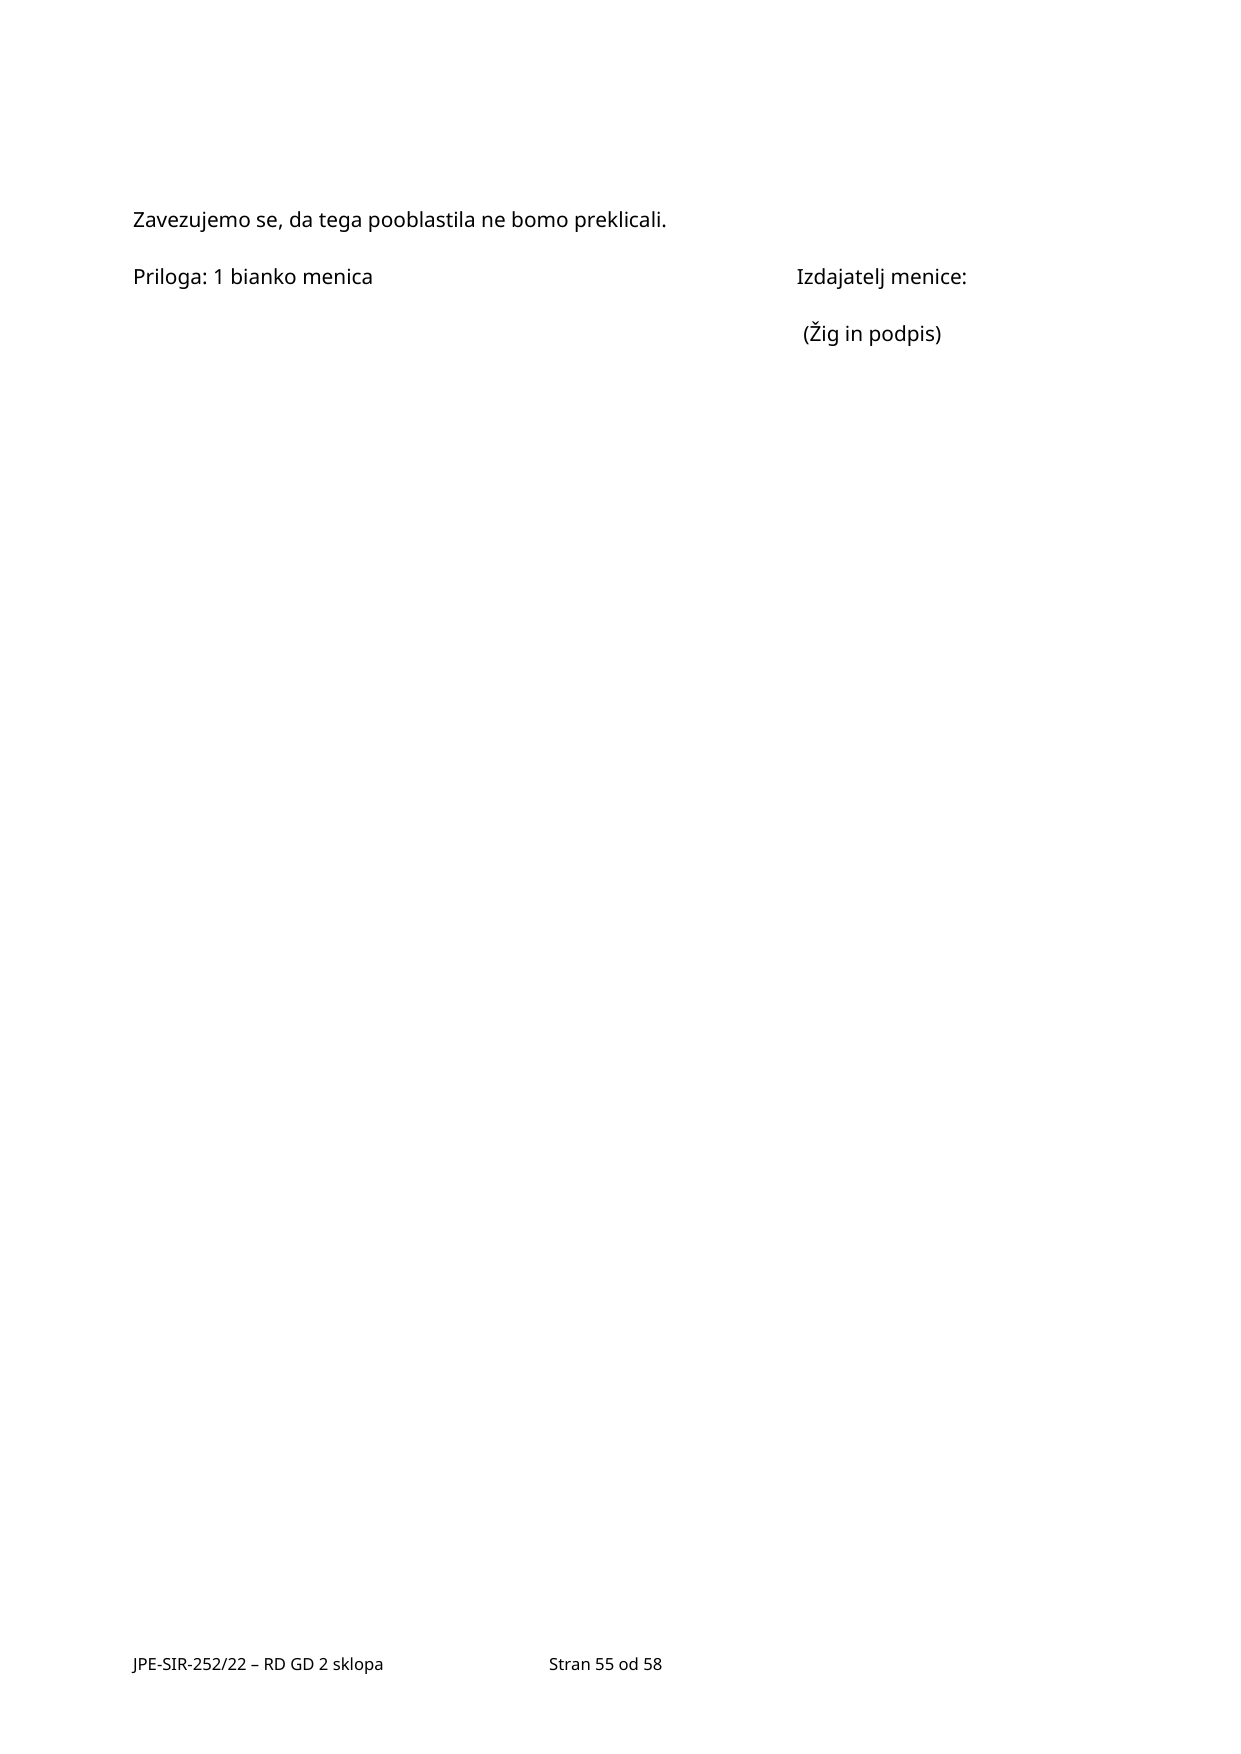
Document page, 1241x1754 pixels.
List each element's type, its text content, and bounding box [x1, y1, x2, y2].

text Priloga: 1 bianko menica Izdajatelj menice: [133, 262, 1107, 291]
text (Žig in podpis) [724, 319, 1107, 348]
text Zavezujemo se, da tega pooblastila ne bomo preklicali. [133, 206, 1107, 234]
